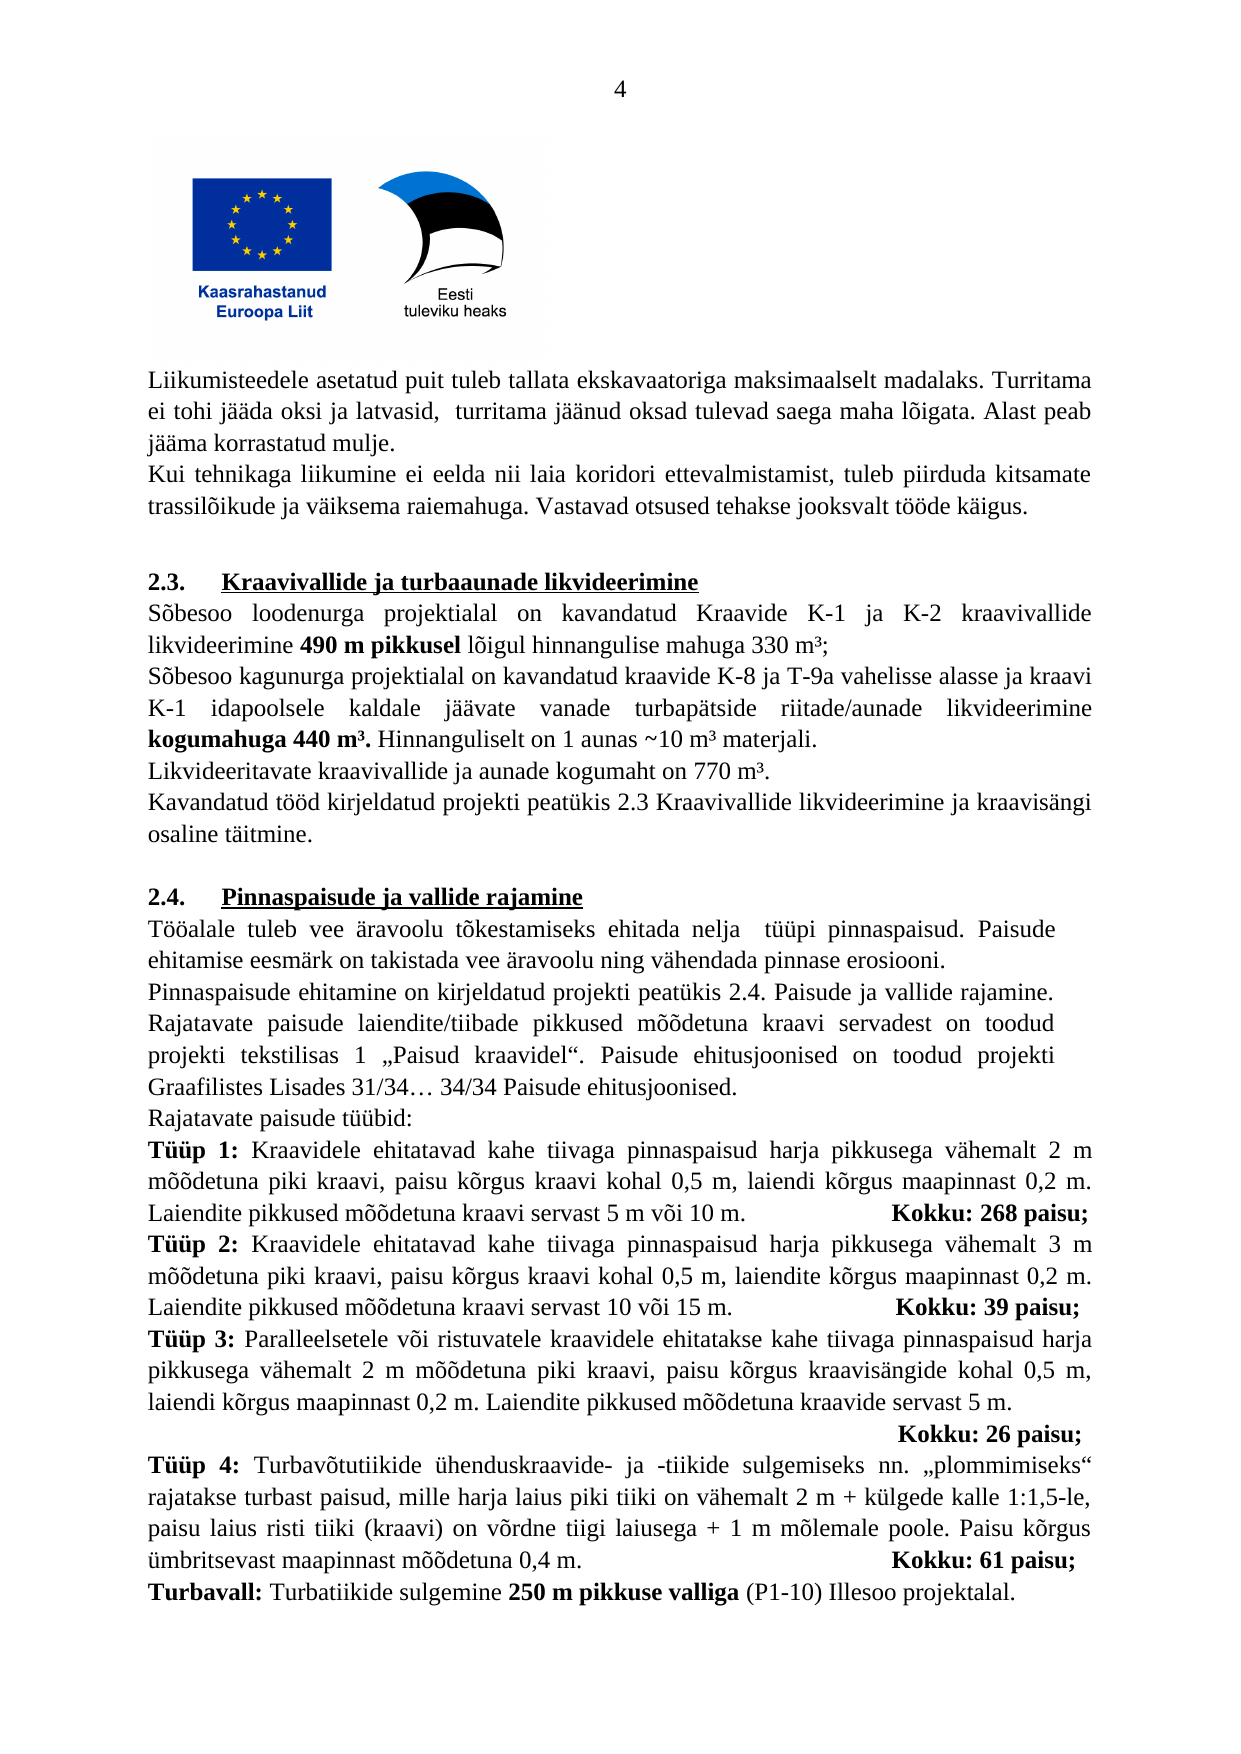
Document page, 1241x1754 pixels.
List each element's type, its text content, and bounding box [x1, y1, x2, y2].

list Kavandatud tööd kirjeldatud projekti peatükis 2.3 Kraavivallide likvideerimine ja kraavisängi osaline täitmine. [148, 787, 1093, 848]
list Kui tehnikaga liikumine ei eelda nii laia koridori ettevalmistamist, tuleb piirduda kitsamate trassilõikude ja väiksema raiemahuga. Vastavad otsused tehakse jooksvalt tööde käigus. [148, 459, 1093, 520]
list Likvideeritavate kraavivallide ja aunade kogumaht on 770 m³. [148, 756, 1093, 785]
list Kraavivallide ja turbaaunade likvideerimine [148, 567, 1093, 595]
list Sõbesoo kagunurga projektialal on kavandatud kraavide K-8 ja T-9a vahelisse alasse ja kraavi K-1 idapoolsele kaldale jäävate vanade turbapätside riitade/aunade likvideerimine kogumahuga 440 m³. Hinnanguliselt on 1 aunas ⁓10 m³ materjali. [148, 661, 1093, 753]
text Turbavall: Turbatiikide sulgemine 250 m pikkuse valliga (P1-10) Illesoo projektalal. [148, 1577, 1093, 1605]
text Tüüp 3: Paralleelsetele või ristuvatele kraavidele ehitatakse kahe tiivaga pinnaspaisud harja pikkusega vähemalt 2 m mõõdetuna piki kraavi, paisu kõrgus kraavisängide kohal 0,5 m, laiendi kõrgus maapinnast 0,2 m. Laiendite pikkused mõõdetuna kraavide servast 5 m. [148, 1324, 1093, 1416]
text Tüüp 1: Kraavidele ehitatavad kahe tiivaga pinnaspaisud harja pikkusega vähemalt 2 m mõõdetuna piki kraavi, paisu kõrgus kraavi kohal 0,5 m, laiendi kõrgus maapinnast 0,2 m. Laiendite pikkused mõõdetuna kraavi servast 5 m või 10 m. Kokku: 268 paisu; [148, 1135, 1093, 1227]
list Pinnaspaisude ja vallide rajamine [148, 882, 1093, 911]
list Rajatavate paisude tüübid: [148, 1103, 1055, 1132]
list Sõbesoo loodenurga projektialal on kavandatud Kraavide K-1 ja K-2 kraavivallide likvideerimine 490 m pikkusel lõigul hinnangulise mahuga 330 m³; [148, 598, 1093, 658]
picture [147, 131, 550, 365]
text Kokku: 26 paisu; [148, 1419, 1093, 1447]
text Tüüp 2: Kraavidele ehitatavad kahe tiivaga pinnaspaisud harja pikkusega vähemalt 3 m mõõdetuna piki kraavi, paisu kõrgus kraavi kohal 0,5 m, laiendite kõrgus maapinnast 0,2 m. Laiendite pikkused mõõdetuna kraavi servast 10 või 15 m. Kokku: 39 paisu; [148, 1229, 1093, 1321]
list Pinnaspaisude ehitamine on kirjeldatud projekti peatükis 2.4. Paisude ja vallide rajamine. Rajatavate paisude laiendite/tiibade pikkused mõõdetuna kraavi servadest on toodud projekti tekstilisas 1 „Paisud kraavidel“. Paisude ehitusjoonised on toodud projekti Graafilistes Lisades 31/34… 34/34 Paisude ehitusjoonised. [148, 977, 1055, 1100]
list Tööalale tuleb vee äravoolu tõkestamiseks ehitada nelja tüüpi pinnaspaisud. Paisude ehitamise eesmärk on takistada vee äravoolu ning vähendada pinnase erosiooni. [148, 914, 1055, 974]
text Tüüp 4: Turbavõtutiikide ühenduskraavide- ja -tiikide sulgemiseks nn. „plommimiseks“ rajatakse turbast paisud, mille harja laius piki tiiki on vähemalt 2 m + külgede kalle 1:1,5-le, paisu laius risti tiiki (kraavi) on võrdne tiigi laiusega + 1 m mõlemale poole. Paisu kõrgus ümbritsevast maapinnast mõõdetuna 0,4 m. Kokku: 61 paisu; [148, 1450, 1093, 1574]
list Liikumisteedele asetatud puit tuleb tallata ekskavaatoriga maksimaalselt madalaks. Turritama ei tohi jääda oksi ja latvasid, turritama jäänud oksad tulevad saega maha lõigata. Alast peab jääma korrastatud mulje. [148, 365, 1093, 457]
